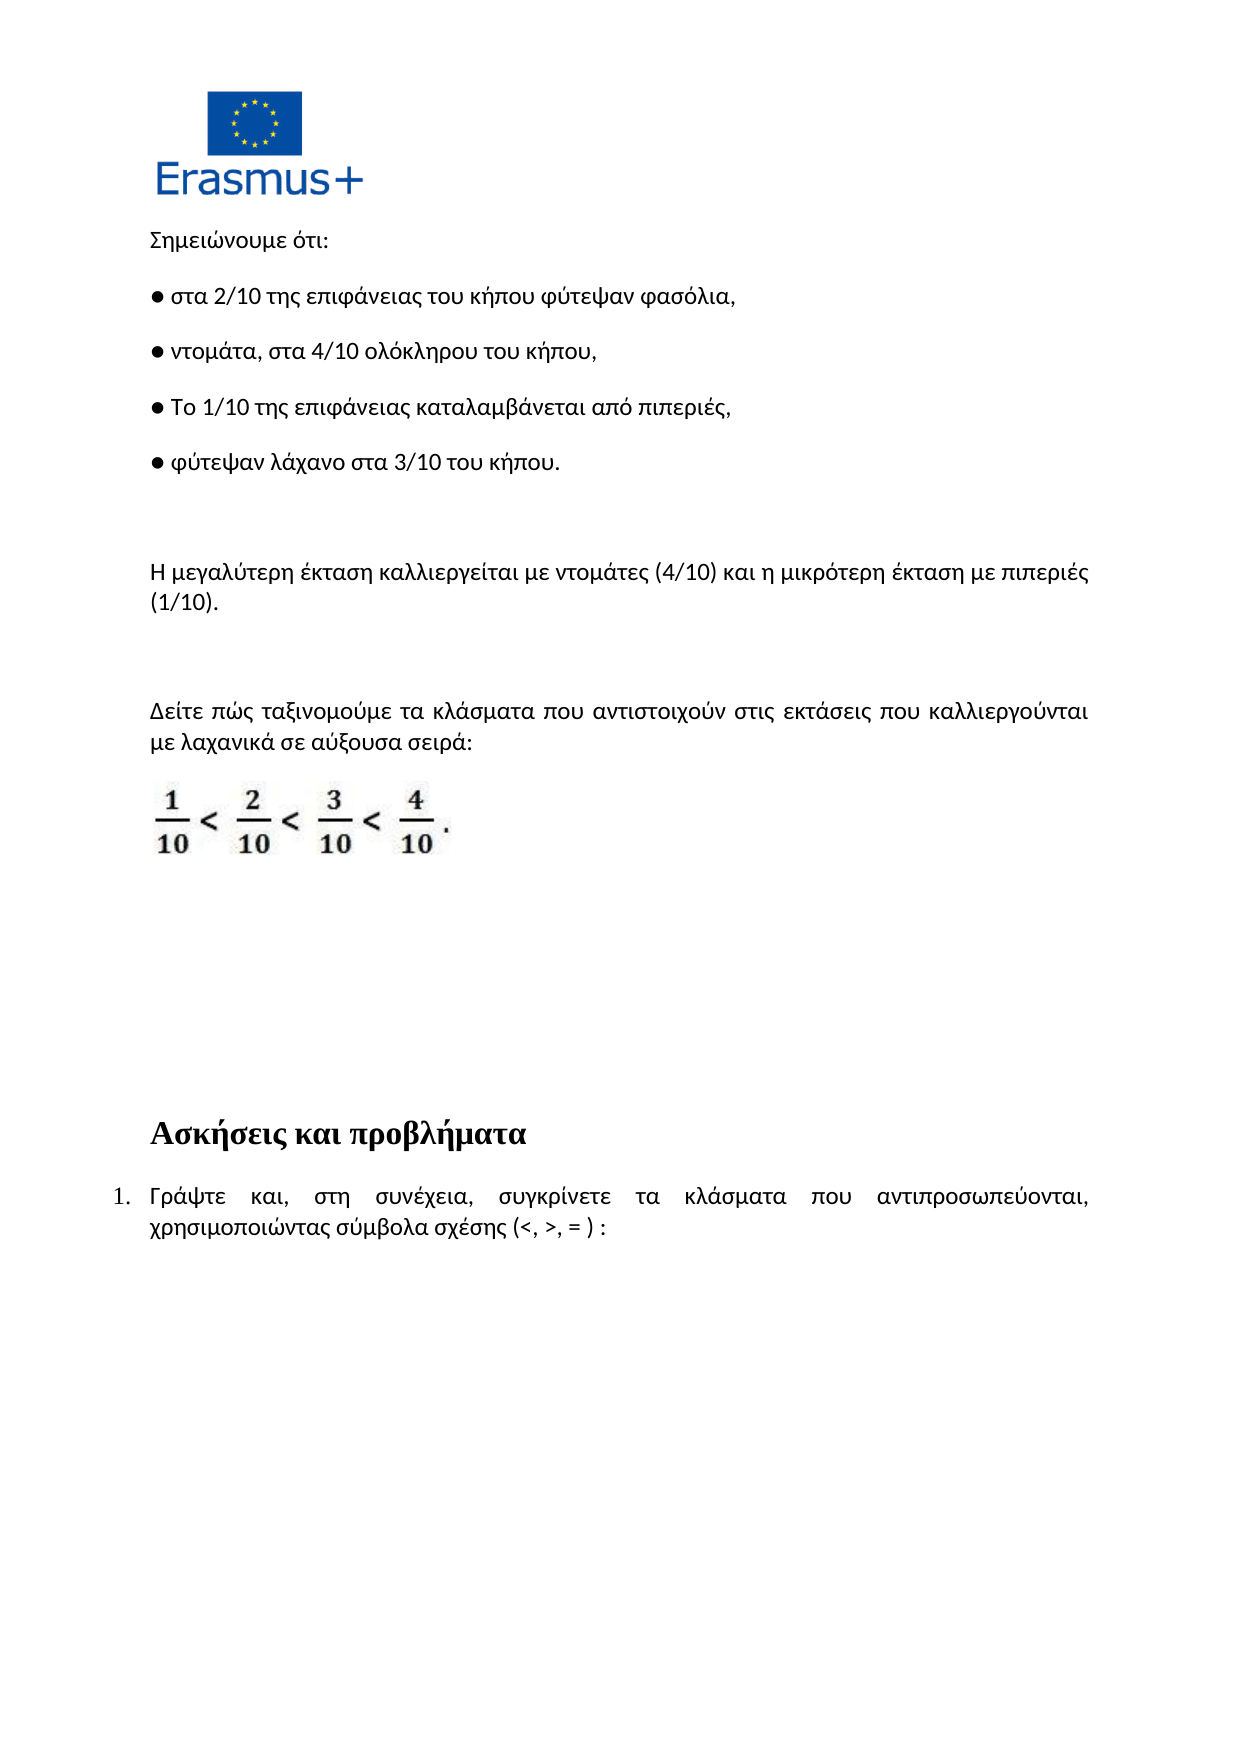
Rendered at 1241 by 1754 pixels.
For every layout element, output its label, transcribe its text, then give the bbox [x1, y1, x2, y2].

subtitle Ασκήσεις και προβλήματα [150, 1113, 1090, 1151]
picture [150, 73, 365, 197]
text Η μεγαλύτερη έκταση καλλιεργείται με ντομάτες (4/10) και η μικρότερη έκταση με πιπεριές (1/10). [150, 556, 1090, 617]
text ● ντομάτα, στα 4/10 ολόκληρου του κήπου, [150, 335, 1090, 366]
text ● Το 1/10 της επιφάνειας καταλαμβάνεται από πιπεριές, [150, 391, 1090, 421]
text ● φύτεψαν λάχανο στα 3/10 του κήπου. [150, 446, 1090, 477]
text Σημειώνουμε ότι: [150, 224, 1090, 255]
list Γράψτε και, στη συνέχεια, συγκρίνετε τα κλάσματα που αντιπροσωπεύονται, χρησιμοποιώντας σύμβολα σχέσης (<, >, = ) : [112, 1180, 1090, 1241]
text ● στα 2/10 της επιφάνειας του κήπου φύτεψαν φασόλια, [150, 280, 1090, 310]
picture [150, 781, 452, 860]
text Δείτε πώς ταξινομούμε τα κλάσματα που αντιστοιχούν στις εκτάσεις που καλλιεργούνται με λαχανικά σε αύξουσα σειρά: [150, 695, 1090, 756]
